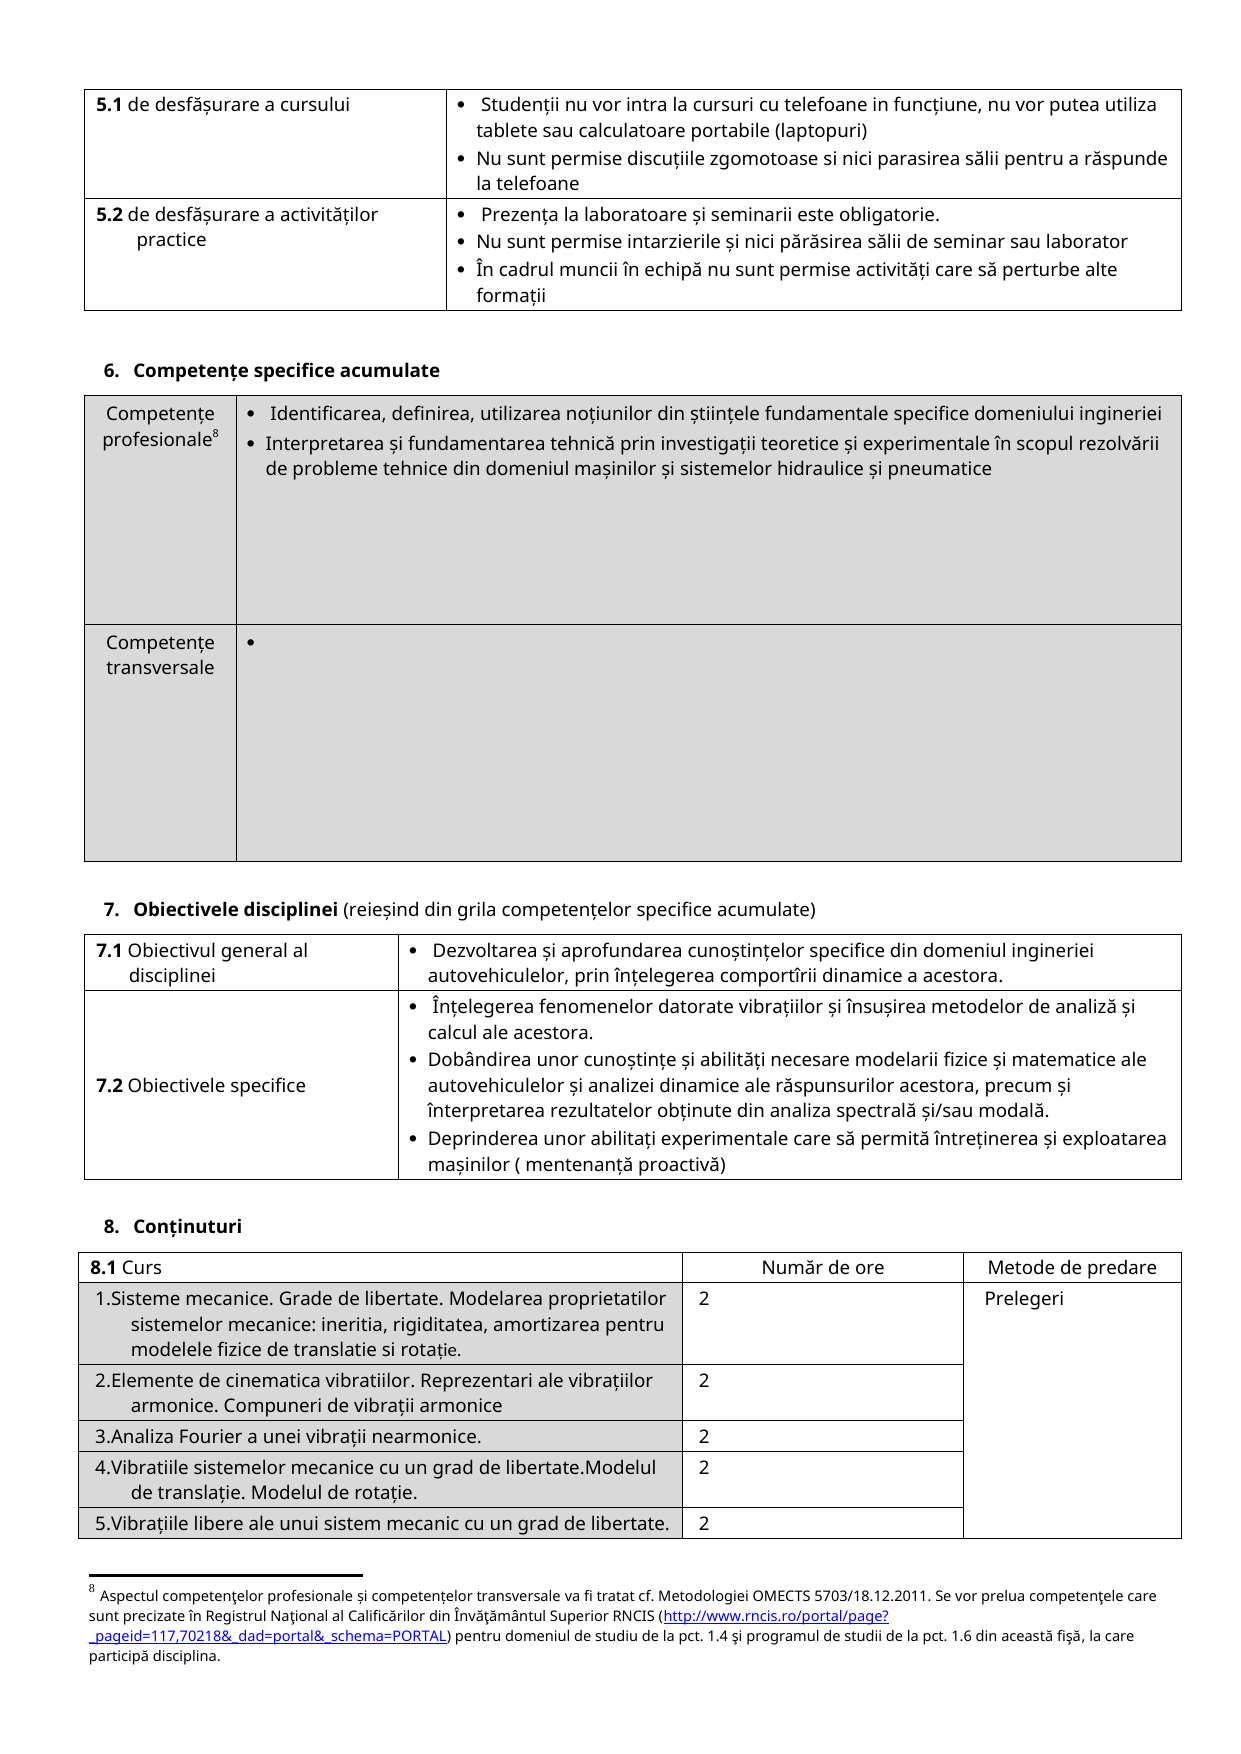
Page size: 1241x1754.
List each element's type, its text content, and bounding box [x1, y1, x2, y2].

table_header Competenţe profesionale [85, 396, 236, 624]
table_header Identificarea, definirea, utilizarea noţiunilor din ştiinţele fundamentale specifice domeniului ingineriei Interpretarea şi fundamentarea tehnică prin investigaţii teoretice şi experimentale în scopul rezolvării de probleme tehnice din domeniul maşinilor şi sistemelor hidraulice şi pneumatice [237, 396, 1181, 624]
table_cell Prelegeri [964, 1283, 1181, 1538]
table_cell 5.Vibraţiile libere ale unui sistem mecanic cu un grad de libertate. [79, 1508, 682, 1538]
table_header 5.1 de desfăşurare a cursului [85, 90, 446, 198]
table_header Dezvoltarea şi aprofundarea cunoştinţelor specifice din domeniul ingineriei autovehiculelor, prin înţelegerea comportîrii dinamice a acestora. [399, 935, 1181, 990]
table_cell Competenţe transversale [85, 625, 236, 861]
table_cell 2 [683, 1365, 963, 1420]
table_cell 2 [683, 1508, 963, 1538]
table_header 8.1 Curs [79, 1253, 682, 1282]
table_header Studenţii nu vor intra la cursuri cu telefoane in funcţiune, nu vor putea utiliza tablete sau calculatoare portabile (laptopuri) Nu sunt permise discuţiile zgomotoase si nici parasirea sălii pentru a răspunde la telefoane [447, 90, 1181, 198]
table_cell 2 [683, 1283, 963, 1364]
table_cell 3.Analiza Fourier a unei vibraţii nearmonice. [79, 1421, 682, 1451]
table_cell 2 [683, 1421, 963, 1451]
table_cell 2 [683, 1452, 963, 1507]
text 7. Obiectivele disciplinei (reieşind din grila competenţelor specifice acumulate) [103, 896, 1181, 922]
table_cell Prezenţa la laboratoare şi seminarii este obligatorie. Nu sunt permise intarzierile şi nici părăsirea sălii de seminar sau laborator În cadrul muncii în echipă nu sunt permise activităţi care să perturbe alte formaţii [447, 199, 1181, 309]
table_cell 1.Sisteme mecanice. Grade de libertate. Modelarea proprietatilor sistemelor mecanice: ineritia, rigiditatea, amortizarea pentru modelele fizice de translatie si rotaţie. [79, 1283, 682, 1364]
table_cell 5.2 de desfăşurare a activităţilor practice [85, 199, 446, 309]
table_cell [237, 625, 1181, 861]
text 6. Competenţe specifice acumulate [103, 357, 1181, 383]
table_cell Înţelegerea fenomenelor datorate vibraţiilor şi însuşirea metodelor de analiză şi calcul ale acestora. Dobândirea unor cunoştinţe şi abilităţi necesare modelarii fizice şi matematice ale autovehiculelor şi analizei dinamice ale răspunsurilor acestora, precum şi înterpretarea rezultatelor obţinute din analiza spectrală şi/sau modală. Deprinderea unor abilitaţi experimentale care să permită întreţinerea şi exploatarea maşinilor ( mentenanţă proactivă) [399, 991, 1181, 1178]
table_header Metode de predare [964, 1253, 1181, 1282]
table_cell 2.Elemente de cinematica vibratiilor. Reprezentari ale vibraţiilor armonice. Compuneri de vibraţii armonice [79, 1365, 682, 1420]
table_header Număr de ore [683, 1253, 963, 1282]
table_cell 4.Vibratiile sistemelor mecanice cu un grad de libertate.Modelul de translaţie. Modelul de rotaţie. [79, 1452, 682, 1507]
text 8. Conţinuturi [103, 1213, 1181, 1239]
table_cell 7.2 Obiectivele specifice [85, 991, 398, 1178]
table_header 7.1 Obiectivul general al disciplinei [85, 935, 398, 990]
